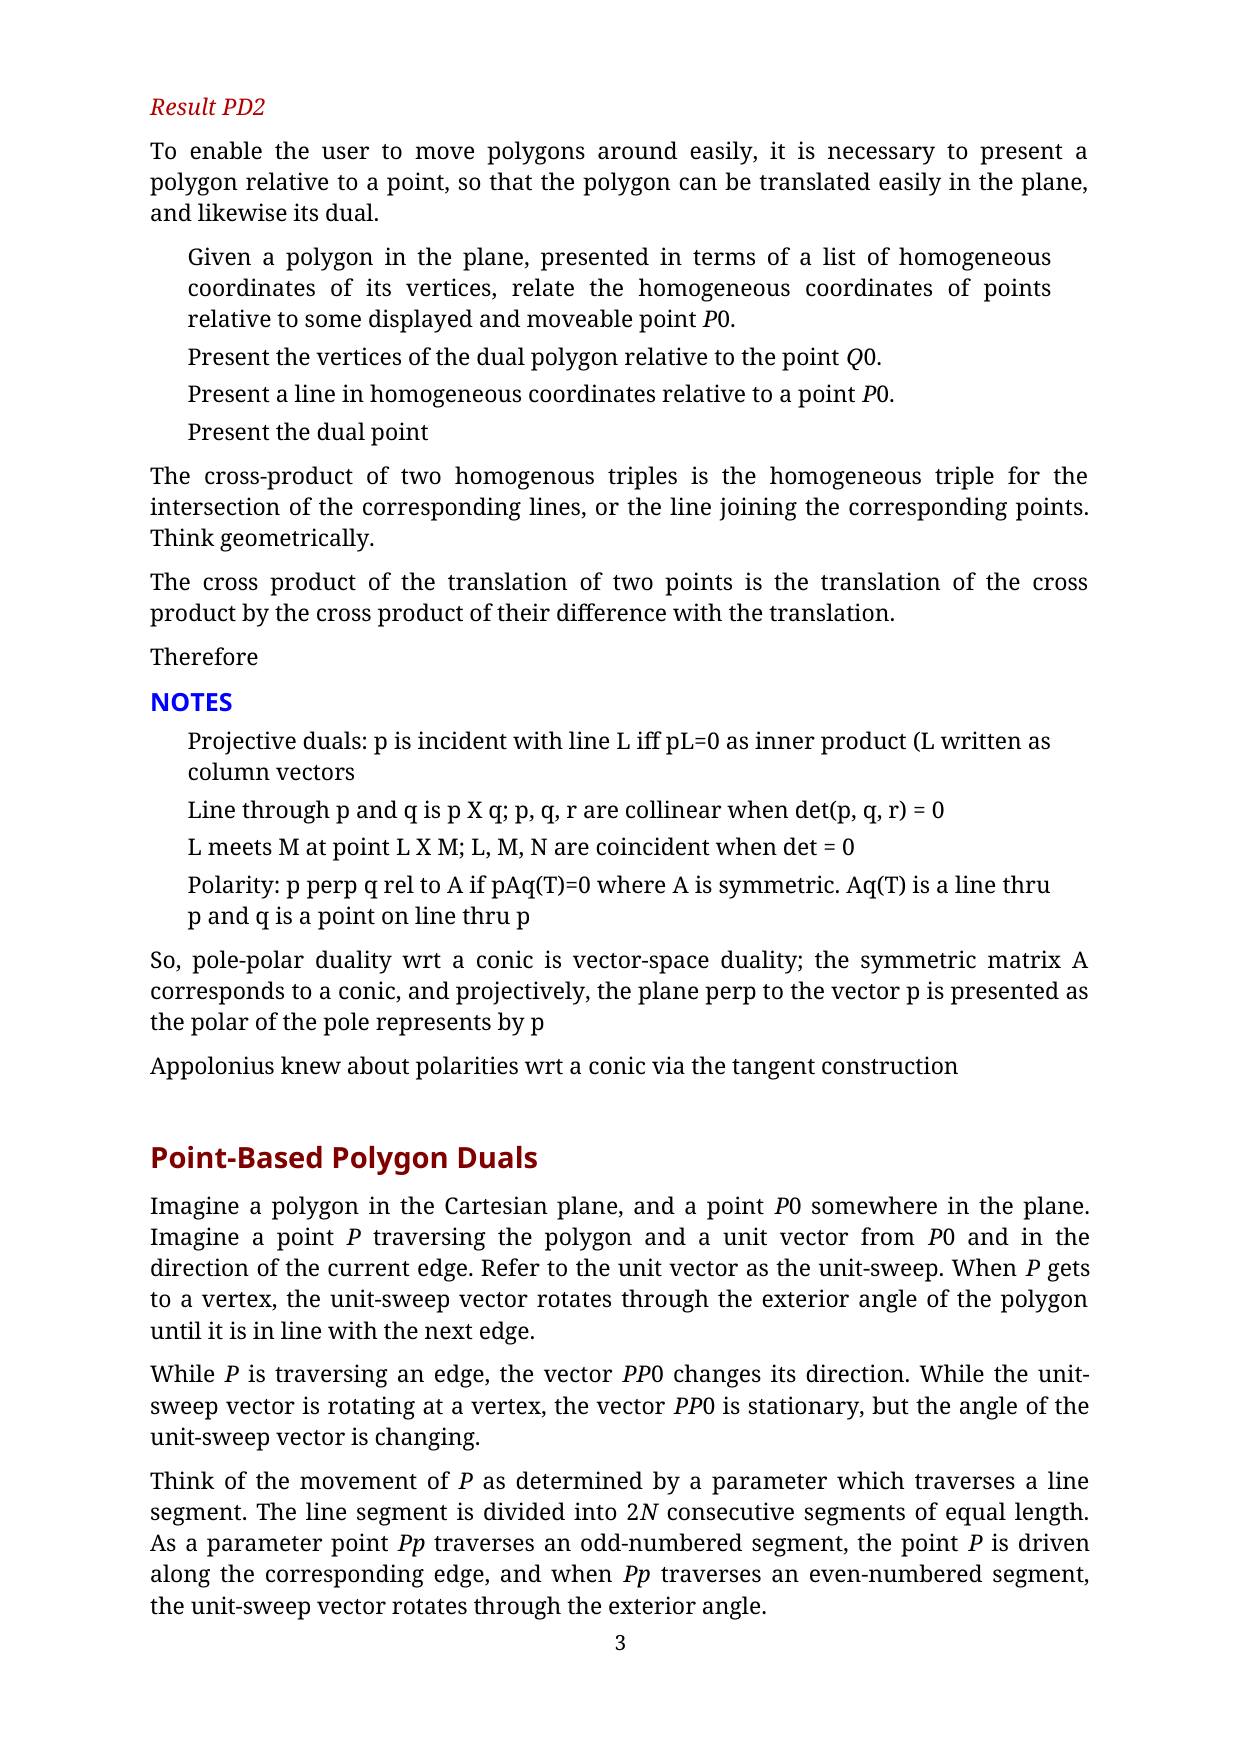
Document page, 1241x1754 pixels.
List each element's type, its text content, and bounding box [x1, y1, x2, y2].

text L meets M at point L X M; L, M, N are coincident when det = 0 [187, 831, 1053, 862]
text Projective duals: p is incident with line L iff pL=0 as inner product (L written as column vectors [187, 725, 1053, 787]
text Therefore [150, 641, 1090, 672]
text While P is traversing an edge, the vector PP0 changes its direction. While the unit-sweep vector is rotating at a vertex, the vector PP0 is stationary, but the angle of the unit-sweep vector is changing. [150, 1358, 1090, 1452]
text Imagine a polygon in the Cartesian plane, and a point P0 somewhere in the plane. Imagine a point P traversing the polygon and a unit vector from P0 and in the direction of the current edge. Refer to the unit vector as the unit-sweep. When P gets to a vertex, the unit-sweep vector rotates through the exterior angle of the polygon until it is in line with the next edge. [150, 1190, 1090, 1346]
subtitle Result PD2 [150, 91, 1090, 122]
text Think of the movement of P as determined by a parameter which traverses a line segment. The line segment is divided into 2N consecutive segments of equal length. As a parameter point Pp traverses an odd-numbered segment, the point P is driven along the corresponding edge, and when Pp traverses an even-numbered segment, the unit-sweep vector rotates through the exterior angle. [150, 1465, 1090, 1621]
text Polarity: p perp q rel to A if pAq(T)=0 where A is symmetric. Aq(T) is a line thru p and q is a point on line thru p [187, 869, 1053, 931]
text The cross-product of two homogenous triples is the homogeneous triple for the intersection of the corresponding lines, or the line joining the corresponding points. Think geometrically. [150, 460, 1090, 553]
text Present the vertices of the dual polygon relative to the point Q0. [187, 341, 1053, 372]
text Line through p and q is p X q; p, q, r are collinear when det(p, q, r) = 0 [187, 794, 1053, 825]
subtitle NOTES [150, 685, 1090, 719]
text The cross product of the translation of two points is the translation of the cross product by the cross product of their difference with the translation. [150, 566, 1090, 628]
subtitle Point-Based Polygon Duals [150, 1137, 1090, 1177]
text Present a line in homogeneous coordinates relative to a point P0. [187, 378, 1053, 410]
text Present the dual point [187, 416, 1053, 447]
text So, pole-polar duality wrt a conic is vector-space duality; the symmetric matrix A corresponds to a conic, and projectively, the plane perp to the vector p is presented as the polar of the pole represents by p [150, 944, 1090, 1037]
text Appolonius knew about polarities wrt a conic via the tangent construction [150, 1050, 1090, 1081]
text To enable the user to move polygons around easily, it is necessary to present a polygon relative to a point, so that the polygon can be translated easily in the plane, and likewise its dual. [150, 135, 1090, 228]
text Given a polygon in the plane, presented in terms of a list of homogeneous coordinates of its vertices, relate the homogeneous coordinates of points relative to some displayed and moveable point P0. [187, 241, 1053, 335]
